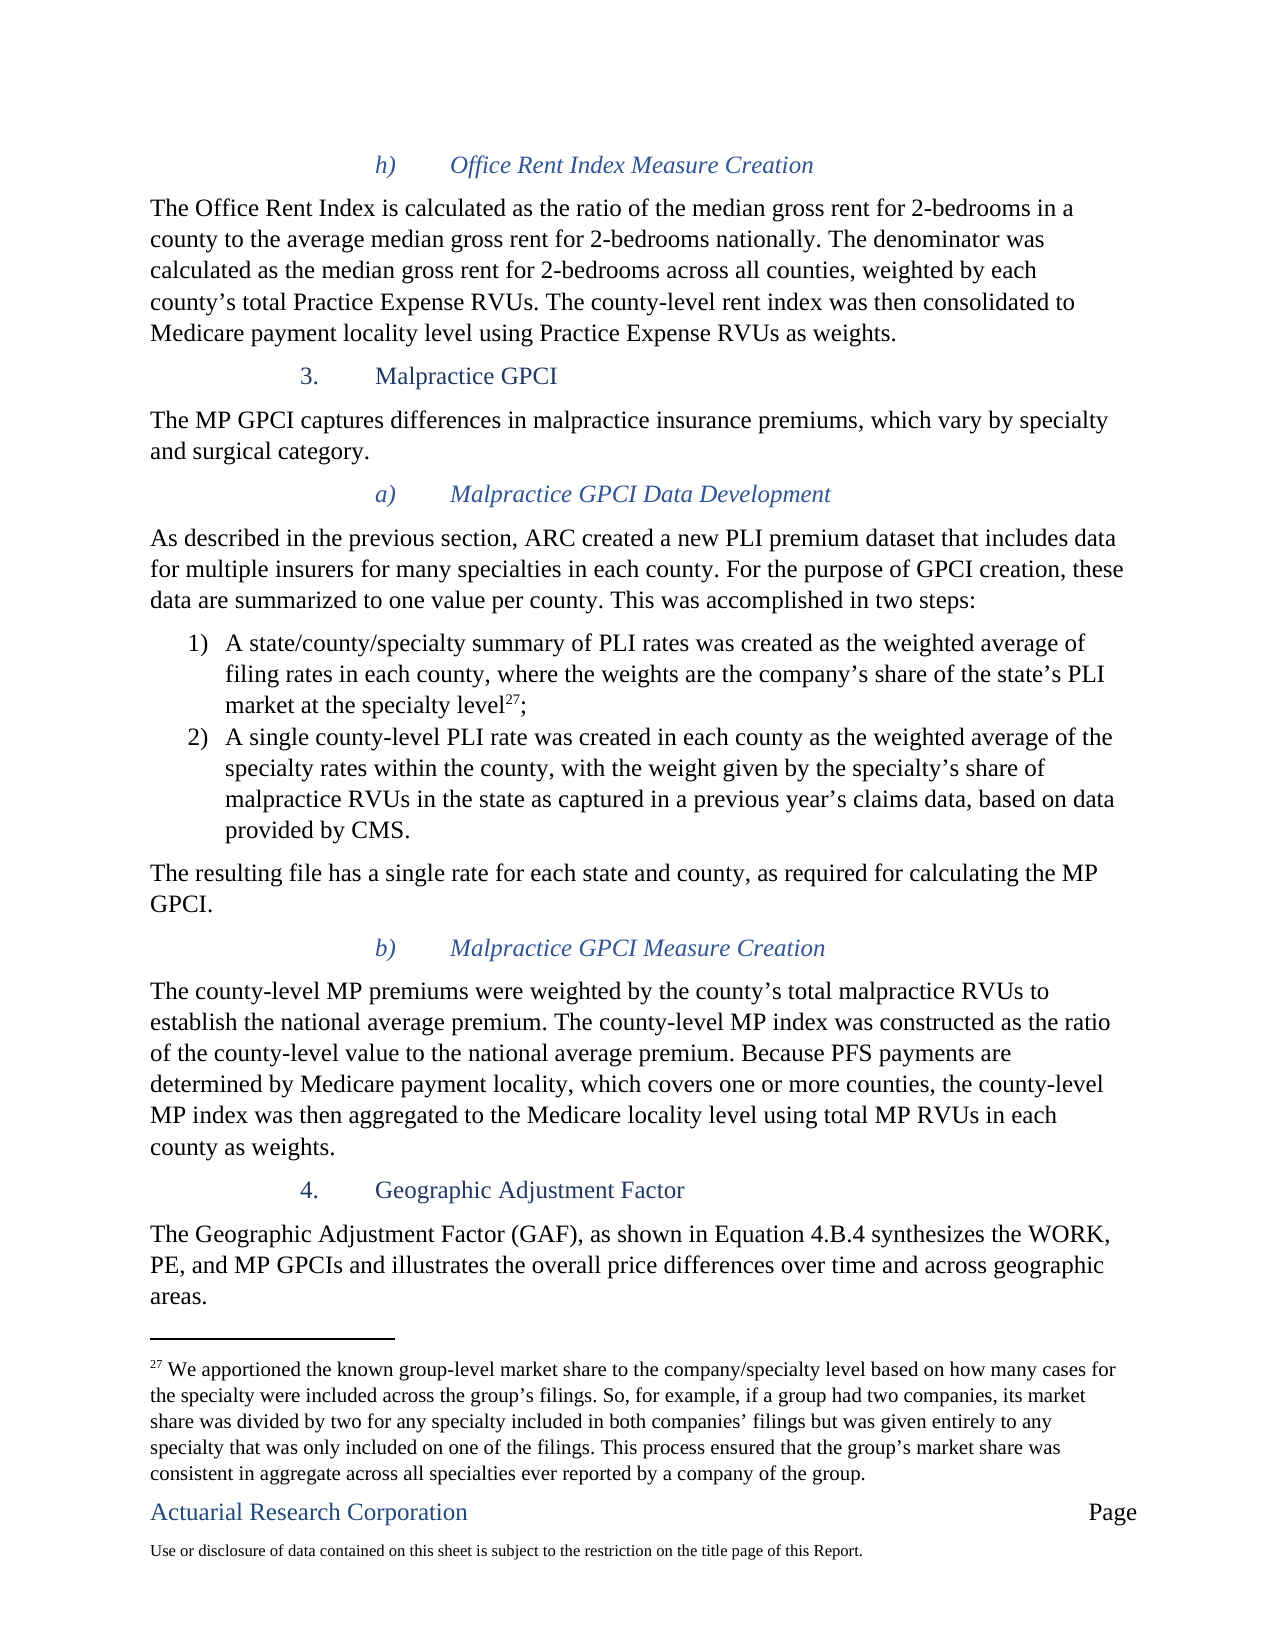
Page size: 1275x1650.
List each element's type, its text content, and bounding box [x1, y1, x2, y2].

text The Geographic Adjustment Factor (GAF), as shown in Equation 4.B.4 synthesizes the WORK, PE, and MP GPCIs and illustrates the overall price differences over time and across geographic areas. [150, 1219, 1125, 1309]
text As described in the previous section, ARC created a new PLI premium dataset that includes data for multiple insurers for many specialties in each county. For the purpose of GPCI creation, these data are summarized to one value per county. This was accomplished in two steps: [150, 523, 1125, 614]
subtitle Geographic Adjustment Factor [300, 1175, 1125, 1204]
text The MP GPCI captures differences in malpractice insurance premiums, which vary by specialty and surgical category. [150, 405, 1125, 464]
text The county-level MP premiums were weighted by the county’s total malpractice RVUs to establish the national average premium. The county-level MP index was constructed as the ratio of the county-level value to the national average premium. Because PFS payments are determined by Medicare payment locality, which covers one or more counties, the county-level MP index was then aggregated to the Medicare locality level using total MP RVUs in each county as weights. [150, 976, 1125, 1160]
list A state/county/specialty summary of PLI rates was created as the weighted average of filing rates in each county, where the weights are the company’s share of the state’s PLI market at the specialty level; [187, 628, 1125, 719]
subtitle Malpractice GPCI Data Development [375, 479, 1125, 508]
list A single county-level PLI rate was created in each county as the weighted average of the specialty rates within the county, with the weight given by the specialty’s share of malpractice RVUs in the state as captured in a previous year’s claims data, based on data provided by CMS. [187, 722, 1125, 843]
text The resulting file has a single rate for each state and county, as required for calculating the MP GPCI. [150, 858, 1125, 918]
subtitle Office Rent Index Measure Creation [375, 150, 1125, 179]
subtitle Malpractice GPCI Measure Creation [375, 933, 1125, 962]
subtitle Malpractice GPCI [300, 361, 1125, 390]
text The Office Rent Index is calculated as the ratio of the median gross rent for 2-bedrooms in a county to the average median gross rent for 2-bedrooms nationally. The denominator was calculated as the median gross rent for 2-bedrooms across all counties, weighted by each county’s total Practice Expense RVUs. The county-level rent index was then consolidated to Medicare payment locality level using Practice Expense RVUs as weights. [150, 193, 1125, 346]
